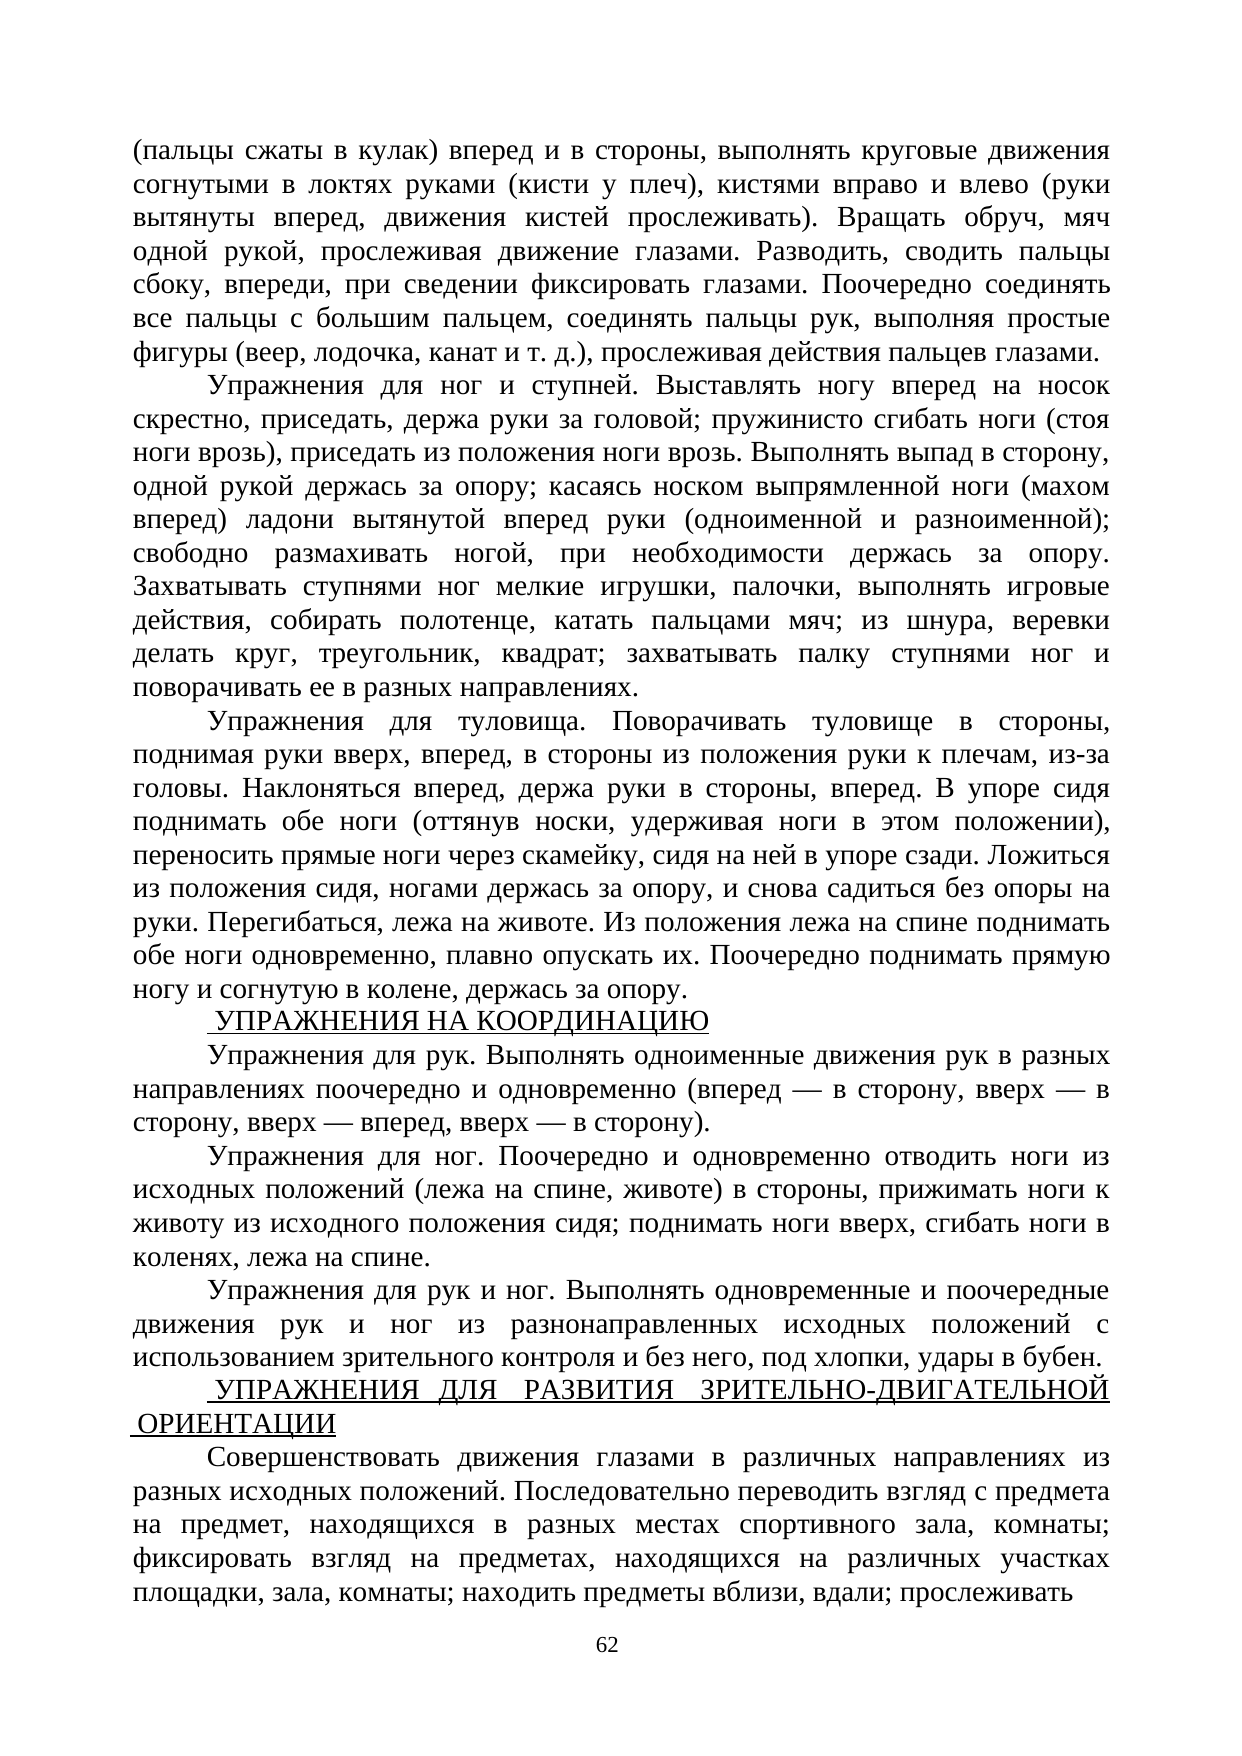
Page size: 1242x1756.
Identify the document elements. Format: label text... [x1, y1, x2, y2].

text Упражнения для рук. Выполнять одноименные движения рук в разных направлениях поочередно и одновременно (вперед — в сторону, вверх — в сторону, вверх — вперед, вверх — в сторону). [133, 1037, 1111, 1138]
text УПРАЖНЕНИЯ НА КООРДИНАЦИЮ [207, 1004, 1242, 1037]
text Упражнения для ног и ступней. Выставлять ногу вперед на носок скрестно, приседать, держа руки за головой; пружинисто сгибать ноги (стоя ноги врозь), приседать из положения ноги врозь. Выполнять выпад в сторону, одной рукой держась за опору; касаясь носком выпрямленной ноги (махом вперед) ладони вытянутой вперед руки (одноименной и разноименной); свободно размахивать ногой, при необходимости держась за опору. Захватывать ступнями ног мелкие игрушки, палочки, выполнять игровые действия, собирать полотенце, катать пальцами мяч; из шнура, веревки делать круг, треугольник, квадрат; захватывать палку ступнями ног и поворачивать ее в разных направлениях. [133, 367, 1111, 703]
text Упражнения для туловища. Поворачивать туловище в стороны, поднимая руки вверх, вперед, в стороны из положения руки к плечам, из-за головы. Наклоняться вперед, держа руки в стороны, вперед. В упоре сидя поднимать обе ноги (оттянув носки, удерживая ноги в этом положении), переносить прямые ноги через скамейку, сидя на ней в упоре сзади. Ложиться из положения сидя, ногами держась за опору, и снова садиться без опоры на руки. Перегибаться, лежа на животе. Из положения лежа на спине поднимать обе ноги одновременно, плавно опускать их. Поочередно поднимать прямую ногу и согнутую в колене, держась за опору. [133, 703, 1111, 1004]
text Совершенствовать движения глазами в различных направлениях из разных исходных положений. Последовательно переводить взгляд с предмета на предмет, находящихся в разных местах спортивного зала, комнаты; фиксировать взгляд на предметах, находящихся на различных участках площадки, зала, комнаты; находить предметы вблизи, вдали; прослеживать [133, 1439, 1111, 1607]
text ОРИЕНТАЦИИ [50, 1406, 416, 1439]
text Упражнения для ног. Поочередно и одновременно отводить ноги из исходных положений (лежа на спине, животе) в стороны, прижимать ноги к животу из исходного положения сидя; поднимать ноги вверх, сгибать ноги в коленях, лежа на спине. [133, 1138, 1111, 1272]
text Упражнения для рук и ног. Выполнять одновременные и поочередные движения рук и ног из разнонаправленных исходных положений с использованием зрительного контроля и без него, под хлопки, удары в бубен. [133, 1272, 1110, 1373]
text УПРАЖНЕНИЯ ДЛЯ РАЗВИТИЯ ЗРИТЕЛЬНО-ДВИГАТЕЛЬНОЙ [207, 1373, 1242, 1406]
text (пальцы сжаты в кулак) вперед и в стороны, выполнять круговые движения согнутыми в локтях руками (кисти у плеч), кистями вправо и влево (руки вытянуты вперед, движения кистей прослеживать). Вращать обруч, мяч одной рукой, прослеживая движение глазами. Разводить, сводить пальцы сбоку, впереди, при сведении фиксировать глазами. Поочередно соединять все пальцы с большим пальцем, соединять пальцы рук, выполняя простые фигуры (веер, лодочка, канат и т. д.), прослеживая действия пальцев глазами. [133, 132, 1111, 367]
